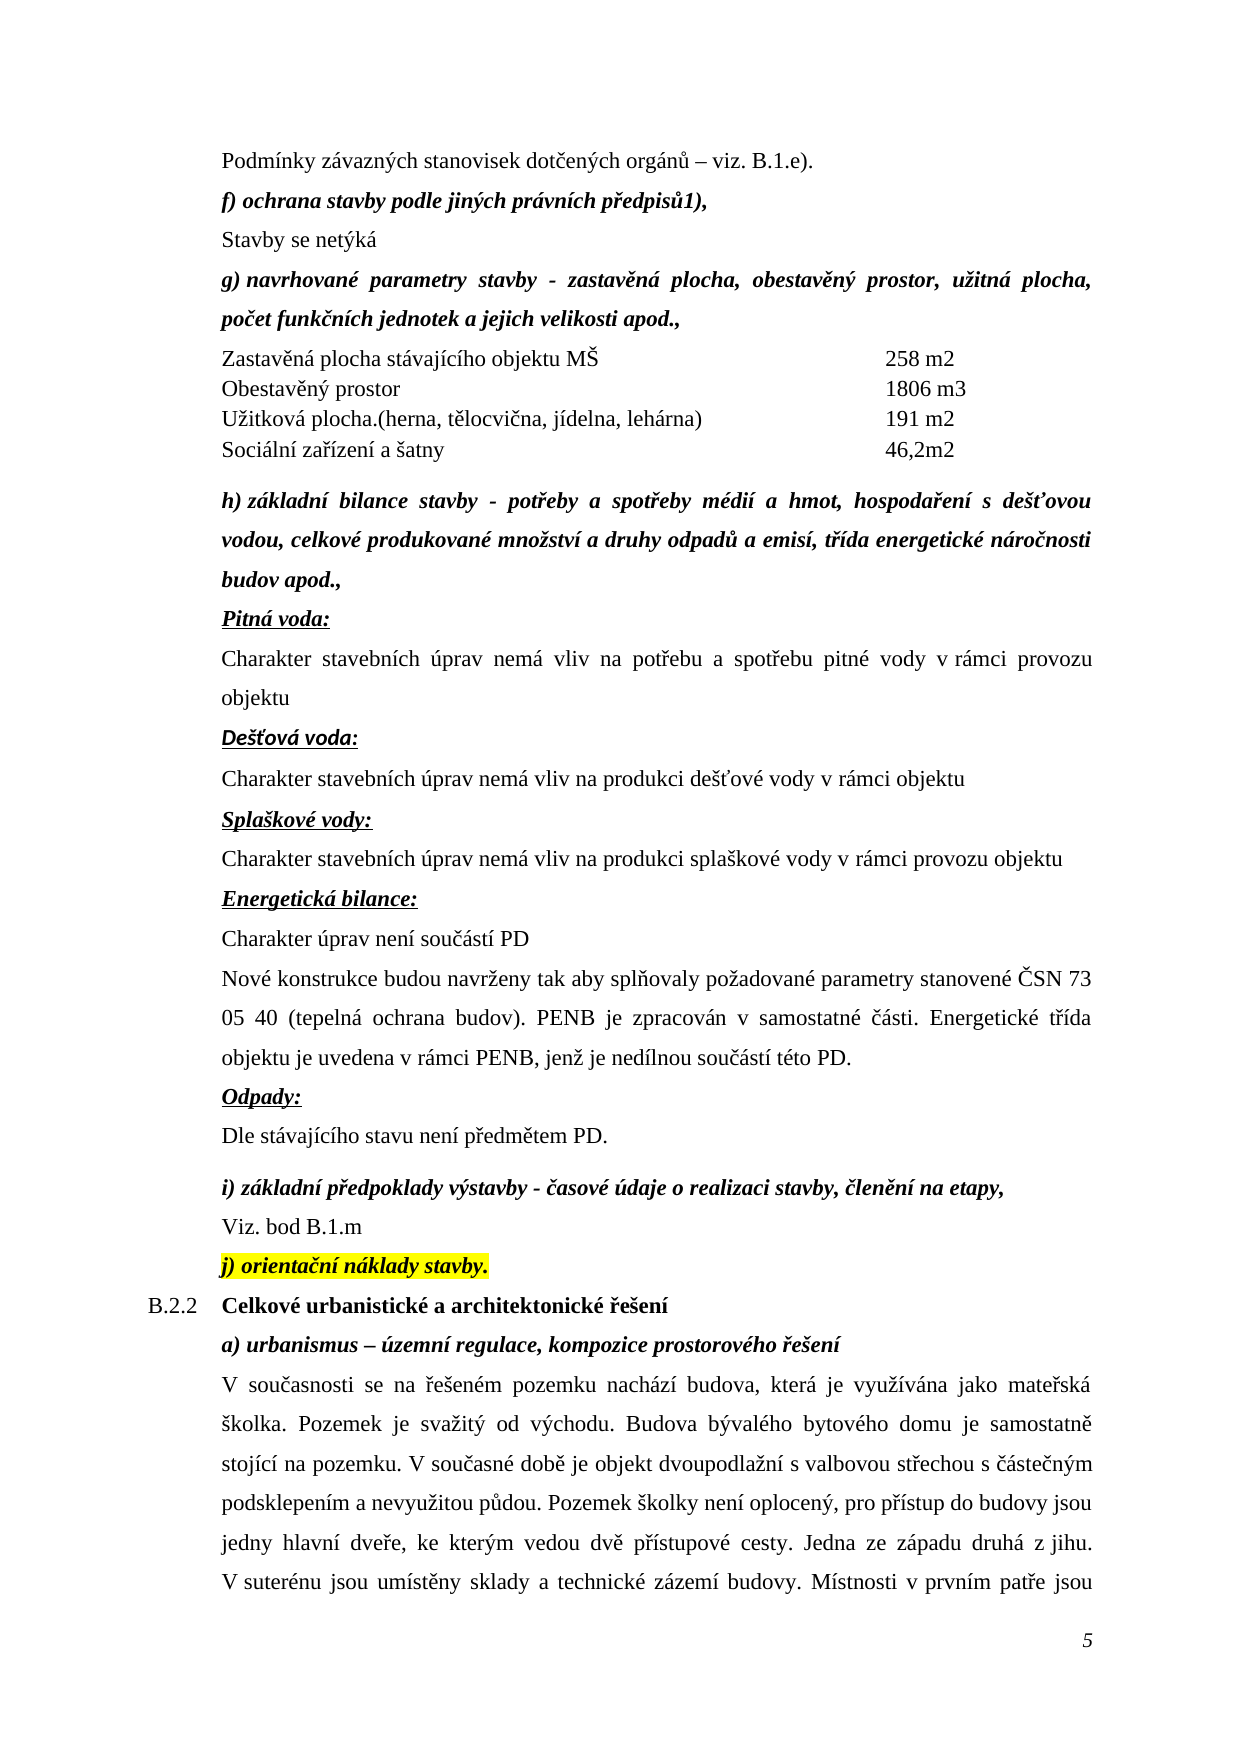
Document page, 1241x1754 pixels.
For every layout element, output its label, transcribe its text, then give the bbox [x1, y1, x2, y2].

text B.2.2 Celkové urbanistické a architektonické řešení [148, 1292, 1093, 1318]
text Pitná voda: [148, 605, 1093, 631]
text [221, 1371, 1093, 1595]
text i) základní předpoklady výstavby - časové údaje o realizaci stavby, členění na etapy, [221, 1173, 1093, 1200]
text Podmínky závazných stanovisek dotčených orgánů – viz. B.1.e). [221, 148, 1093, 174]
text Charakter stavebních úprav nemá vliv na produkci dešťové vody v rámci objektu [221, 766, 1093, 792]
text Splaškové vody: [148, 806, 1093, 832]
text Dešťová voda: [148, 723, 1093, 752]
text Odpady: [221, 1083, 1093, 1109]
text Nové konstrukce budou navrženy tak aby splňovaly požadované parametry stanovené ČSN 73 05 40 (tepelná ochrana budov). PENB je zpracován v samostatné části. Energetické třída objektu je uvedena v rámci PENB, jenž je nedílnou součástí této PD. [221, 964, 1093, 1070]
text Viz. bod B.1.m [221, 1213, 1093, 1239]
text Charakter stavebních úprav nemá vliv na produkci splaškové vody v rámci provozu objektu [221, 845, 1093, 872]
text h) základní bilance stavby - potřeby a spotřeby médií a hmot, hospodaření s dešťovou vodou, celkové produkované množství a druhy odpadů a emisí, třída energetické náročnosti budov apod., [221, 487, 1093, 592]
text Zastavěná plocha stávajícího objektu MŠ 258 m2 Obestavěný prostor 1806 m3 Užitková plocha.(herna, tělocvična, jídelna, lehárna) 191 m2 Sociální zařízení a šatny 46,2m2 [148, 345, 1093, 462]
text a) urbanismus – územní regulace, kompozice prostorového řešení [148, 1331, 1093, 1358]
text j) orientační náklady stavby. [221, 1252, 1093, 1279]
text Charakter stavebních úprav nemá vliv na potřebu a spotřebu pitné vody v rámci provozu objektu [221, 644, 1093, 710]
text Energetická bilance: [221, 885, 1093, 911]
text f) ochrana stavby podle jiných právních předpisů1), [221, 187, 1093, 213]
text Charakter úprav není součástí PD [221, 925, 1093, 951]
text Dle stávajícího stavu není předmětem PD. [221, 1122, 1093, 1149]
text g) navrhované parametry stavby - zastavěná plocha, obestavěný prostor, užitná plocha, počet funkčních jednotek a jejich velikosti apod., [221, 266, 1093, 332]
text Stavby se netýká [221, 227, 1093, 253]
